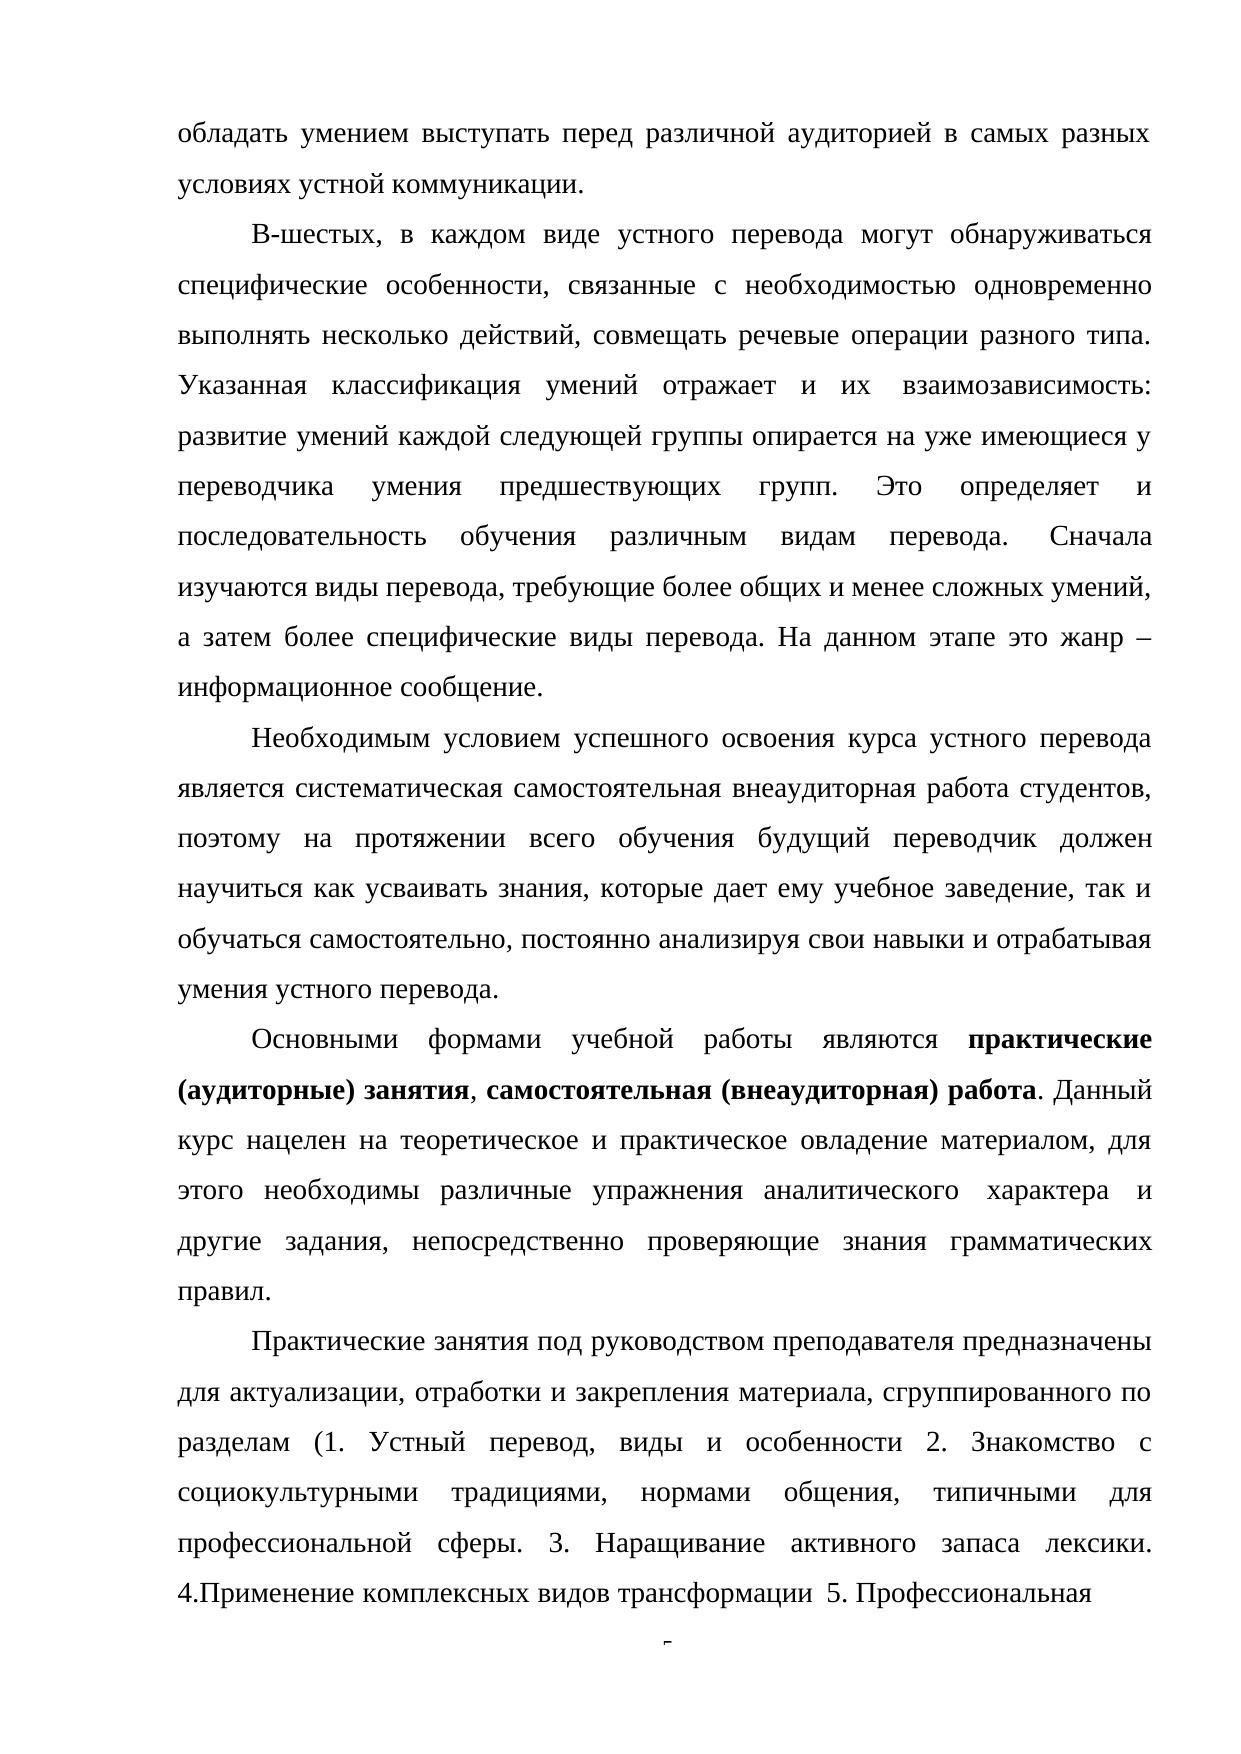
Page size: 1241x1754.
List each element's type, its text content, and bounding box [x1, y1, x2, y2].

text Необходимым условием успешного освоения курса устного перевода является систематическая самостоятельная внеаудиторная работа студентов, поэтому на протяжении всего обучения будущий переводчик должен научиться как усваивать знания, которые дает ему учебное заведение, так и обучаться самостоятельно, постоянно анализируя свои навыки и отрабатывая умения устного перевода. [177, 720, 1152, 1005]
text Основными формами учебной работы являются практические (аудиторные) занятия, самостоятельная (внеаудиторная) работа. Данный курс нацелен на теоретическое и практическое овладение материалом, для этого необходимы различные упражнения аналитического характера и другие задания, непосредственно проверяющие знания грамматических правил. [177, 1022, 1152, 1307]
text обладать умением выступать перед различной аудиторией в самых разных условиях устной коммуникации. [177, 115, 1151, 199]
text Практические занятия под руководством преподавателя предназначены для актуализации, отработки и закрепления материала, сгруппированного по разделам (1. Устный перевод, виды и особенности 2. Знакомство с социокультурными традициями, нормами общения, типичными для профессиональной сферы. 3. Наращивание активного запаса лексики. 4.Применение комплексных видов трансформации 5. Профессиональная [177, 1323, 1152, 1608]
text В-шестых, в каждом виде устного перевода могут обнаруживаться специфические особенности, связанные с необходимостью одновременно выполнять несколько действий, совмещать речевые операции разного типа. Указанная классификация умений отражает и их взаимозависимость: развитие умений каждой следующей группы опирается на уже имеющиеся у переводчика умения предшествующих групп. Это определяет и последовательность обучения различным видам перевода. Сначала изучаются виды перевода, требующие более общих и менее сложных умений, а затем более специфические виды перевода. На данном этапе это жанр – информационное сообщение. [177, 217, 1152, 703]
